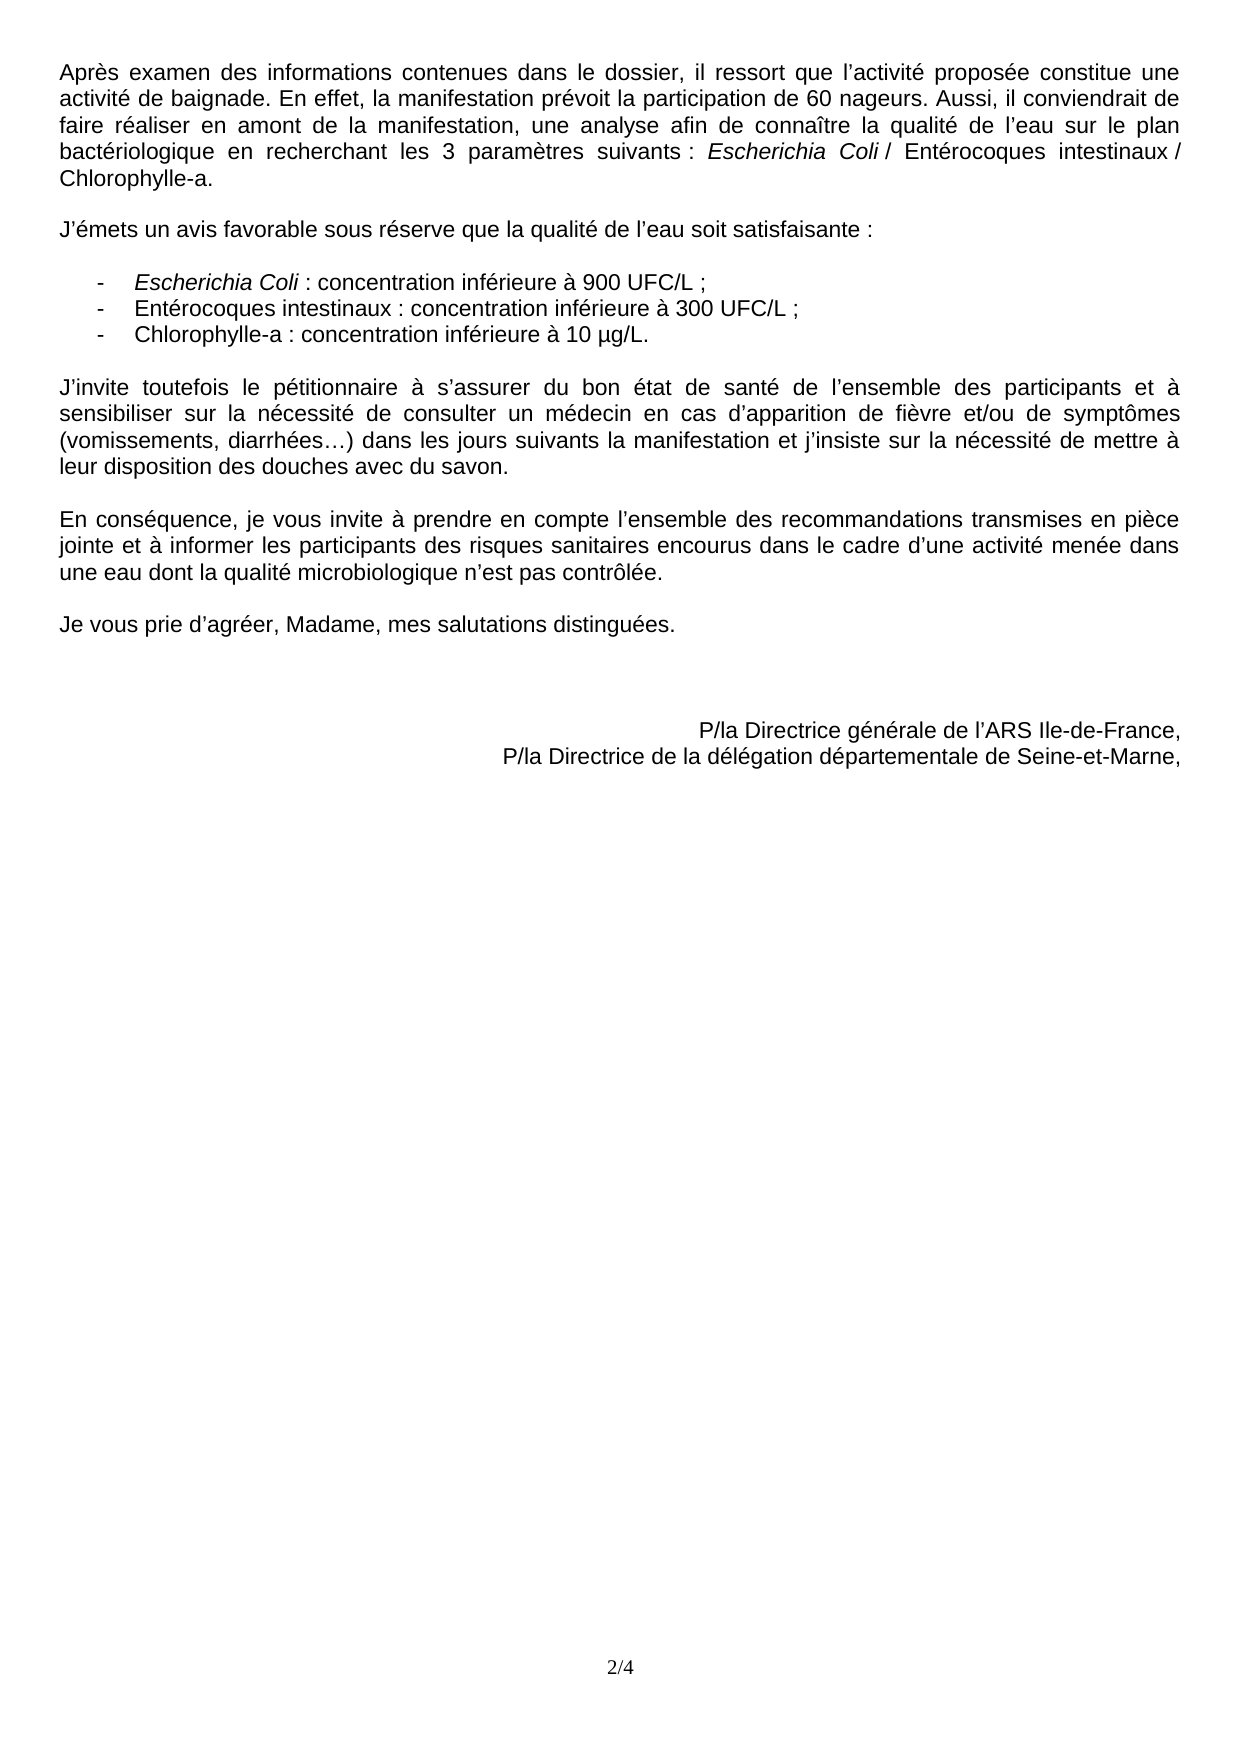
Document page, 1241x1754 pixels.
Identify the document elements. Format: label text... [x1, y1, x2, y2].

text J’invite toutefois le pétitionnaire à s’assurer du bon état de santé de l’ensemble des participants et à sensibiliser sur la nécessité de consulter un médecin en cas d’apparition de fièvre et/ou de symptômes (vomissements, diarrhées…) dans les jours suivants la manifestation et j’insiste sur la nécessité de mettre à leur disposition des douches avec du savon. [59, 374, 1181, 479]
list Chlorophylle-a : concentration inférieure à 10 µg/L. [97, 321, 1181, 348]
text Je vous prie d’agréer, Madame, mes salutations distinguées. [59, 611, 1181, 637]
text En conséquence, je vous invite à prendre en compte l’ensemble des recommandations transmises en pièce jointe et à informer les participants des risques sanitaires encourus dans le cadre d’une activité menée dans une eau dont la qualité microbiologique n’est pas contrôlée. [59, 506, 1181, 585]
text P/la Directrice générale de l’ARS Ile-de-France, [59, 717, 1181, 743]
text Après examen des informations contenues dans le dossier, il ressort que l’activité proposée constitue une activité de baignade. En effet, la manifestation prévoit la participation de 60 nageurs. Aussi, il conviendrait de faire réaliser en amont de la manifestation, une analyse afin de connaître la qualité de l’eau sur le plan bactériologique en recherchant les 3 paramètres suivants : Escherichia Coli / Entérocoques intestinaux / Chlorophylle-a. [59, 59, 1181, 191]
text P/la Directrice de la délégation départementale de Seine-et-Marne, [59, 743, 1181, 769]
list Escherichia Coli : concentration inférieure à 900 UFC/L ; [97, 268, 1181, 295]
text J’émets un avis favorable sous réserve que la qualité de l’eau soit satisfaisante : [59, 216, 1181, 242]
list Entérocoques intestinaux : concentration inférieure à 300 UFC/L ; [97, 295, 1181, 321]
